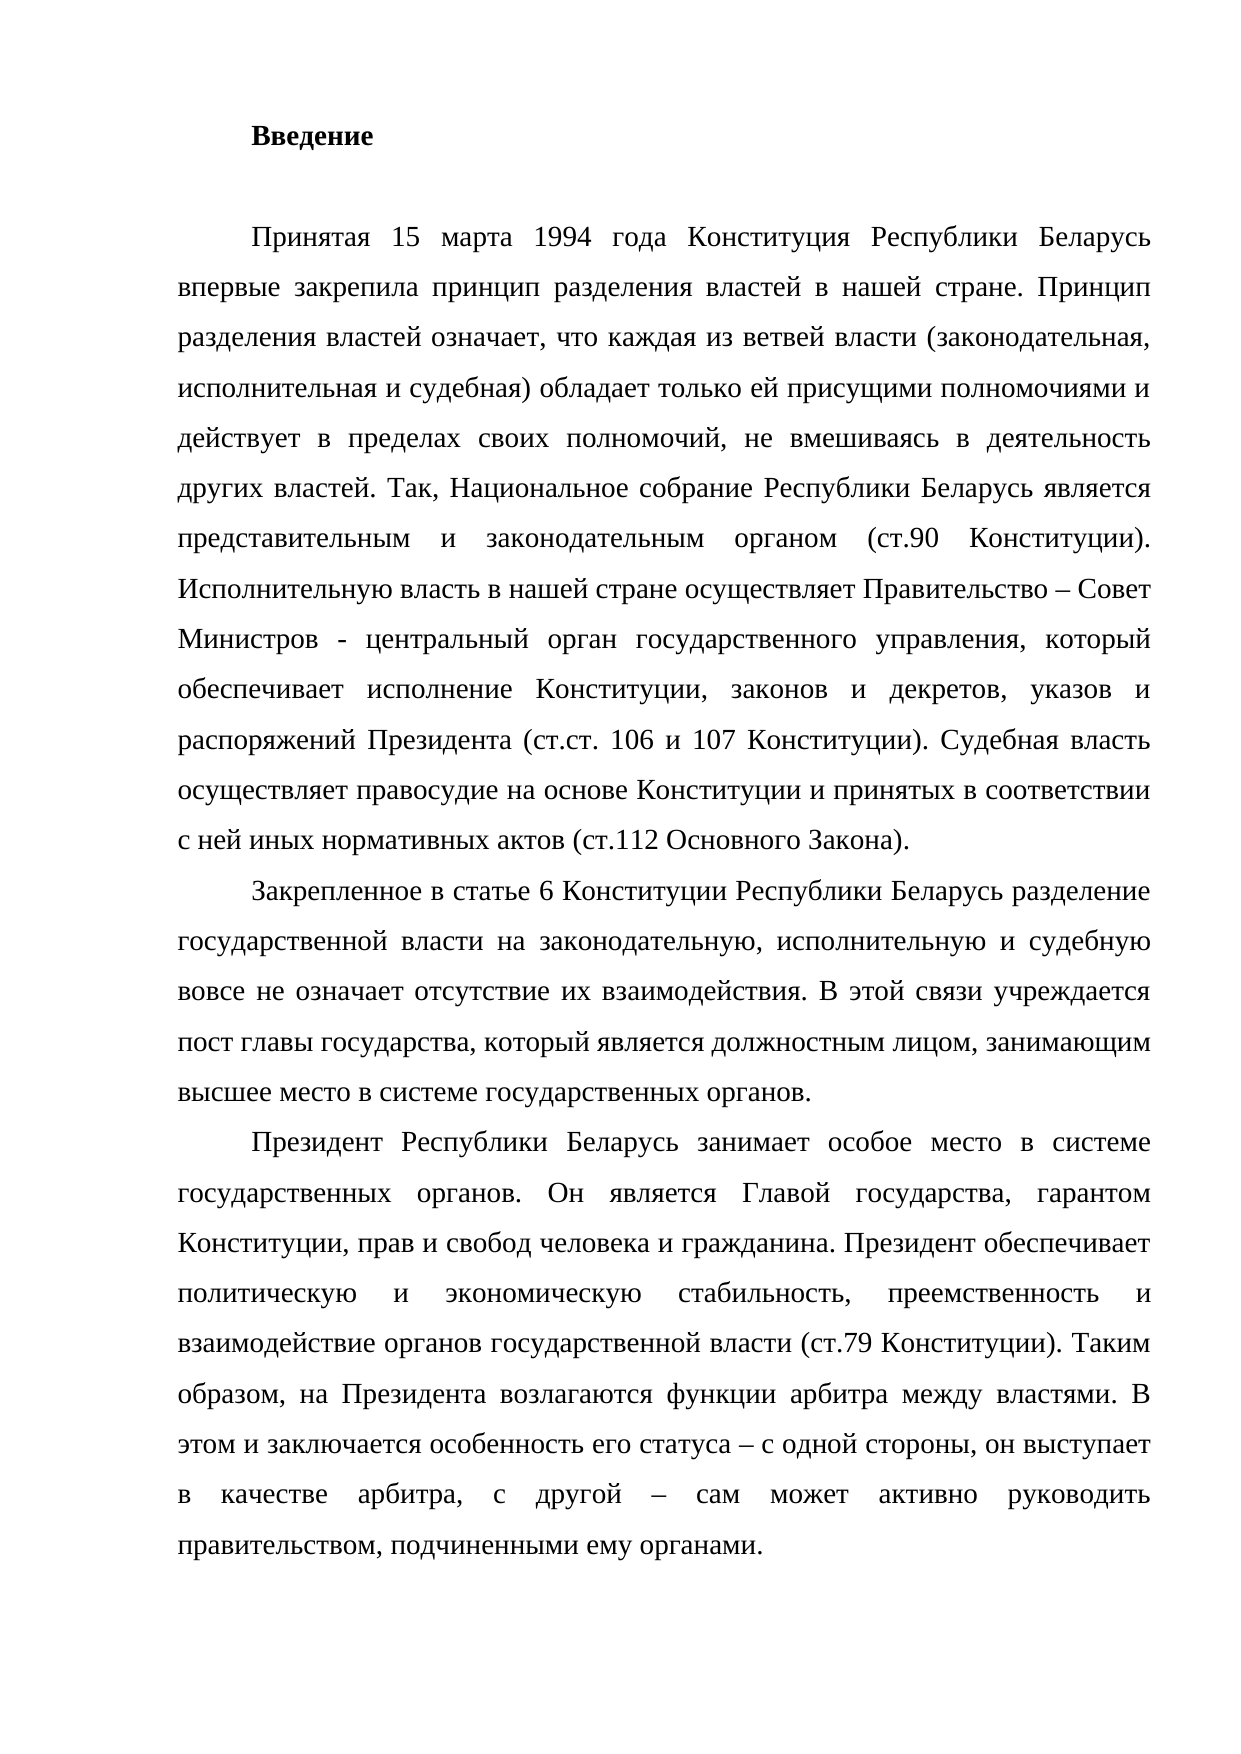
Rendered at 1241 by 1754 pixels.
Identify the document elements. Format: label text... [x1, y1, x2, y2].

text Принятая 15 марта 1994 года Конституция Республики Беларусь впервые закрепила принцип разделения властей в нашей стране. Принцип разделения властей означает, что каждая из ветвей власти (законодательная, исполнительная и судебная) обладает только ей присущими полномочиями и действует в пределах своих полномочий, не вмешиваясь в деятельность других властей. Так, Национальное собрание Республики Беларусь является представительным и законодательным органом (ст.90 Конституции). Исполнительную власть в нашей стране осуществляет Правительство – Совет Министров - центральный орган государственного управления, который обеспечивает исполнение Конституции, законов и декретов, указов и распоряжений Президента (ст.ст. 106 и 107 Конституции). Судебная власть осуществляет правосудие на основе Конституции и принятых в соответствии с ней иных нормативных актов (ст.112 Основного Закона). [177, 219, 1152, 856]
text Введение [177, 118, 1152, 152]
text Закрепленное в статье 6 Конституции Республики Беларусь разделение государственной власти на законодательную, исполнительную и судебную вовсе не означает отсутствие их взаимодействия. В этой связи учреждается пост главы государства, который является должностным лицом, занимающим высшее место в системе государственных органов. [177, 873, 1152, 1108]
text Президент Республики Беларусь занимает особое место в системе государственных органов. Он является Главой государства, гарантом Конституции, прав и свобод человека и гражданина. Президент обеспечивает политическую и экономическую стабильность, преемственность и взаимодействие органов государственной власти (ст.79 Конституции). Таким образом, на Президента возлагаются функции арбитра между властями. В этом и заключается особенность его статуса – с одной стороны, он выступает в качестве арбитра, с другой – сам может активно руководить правительством, подчиненными ему органами. [177, 1124, 1152, 1560]
